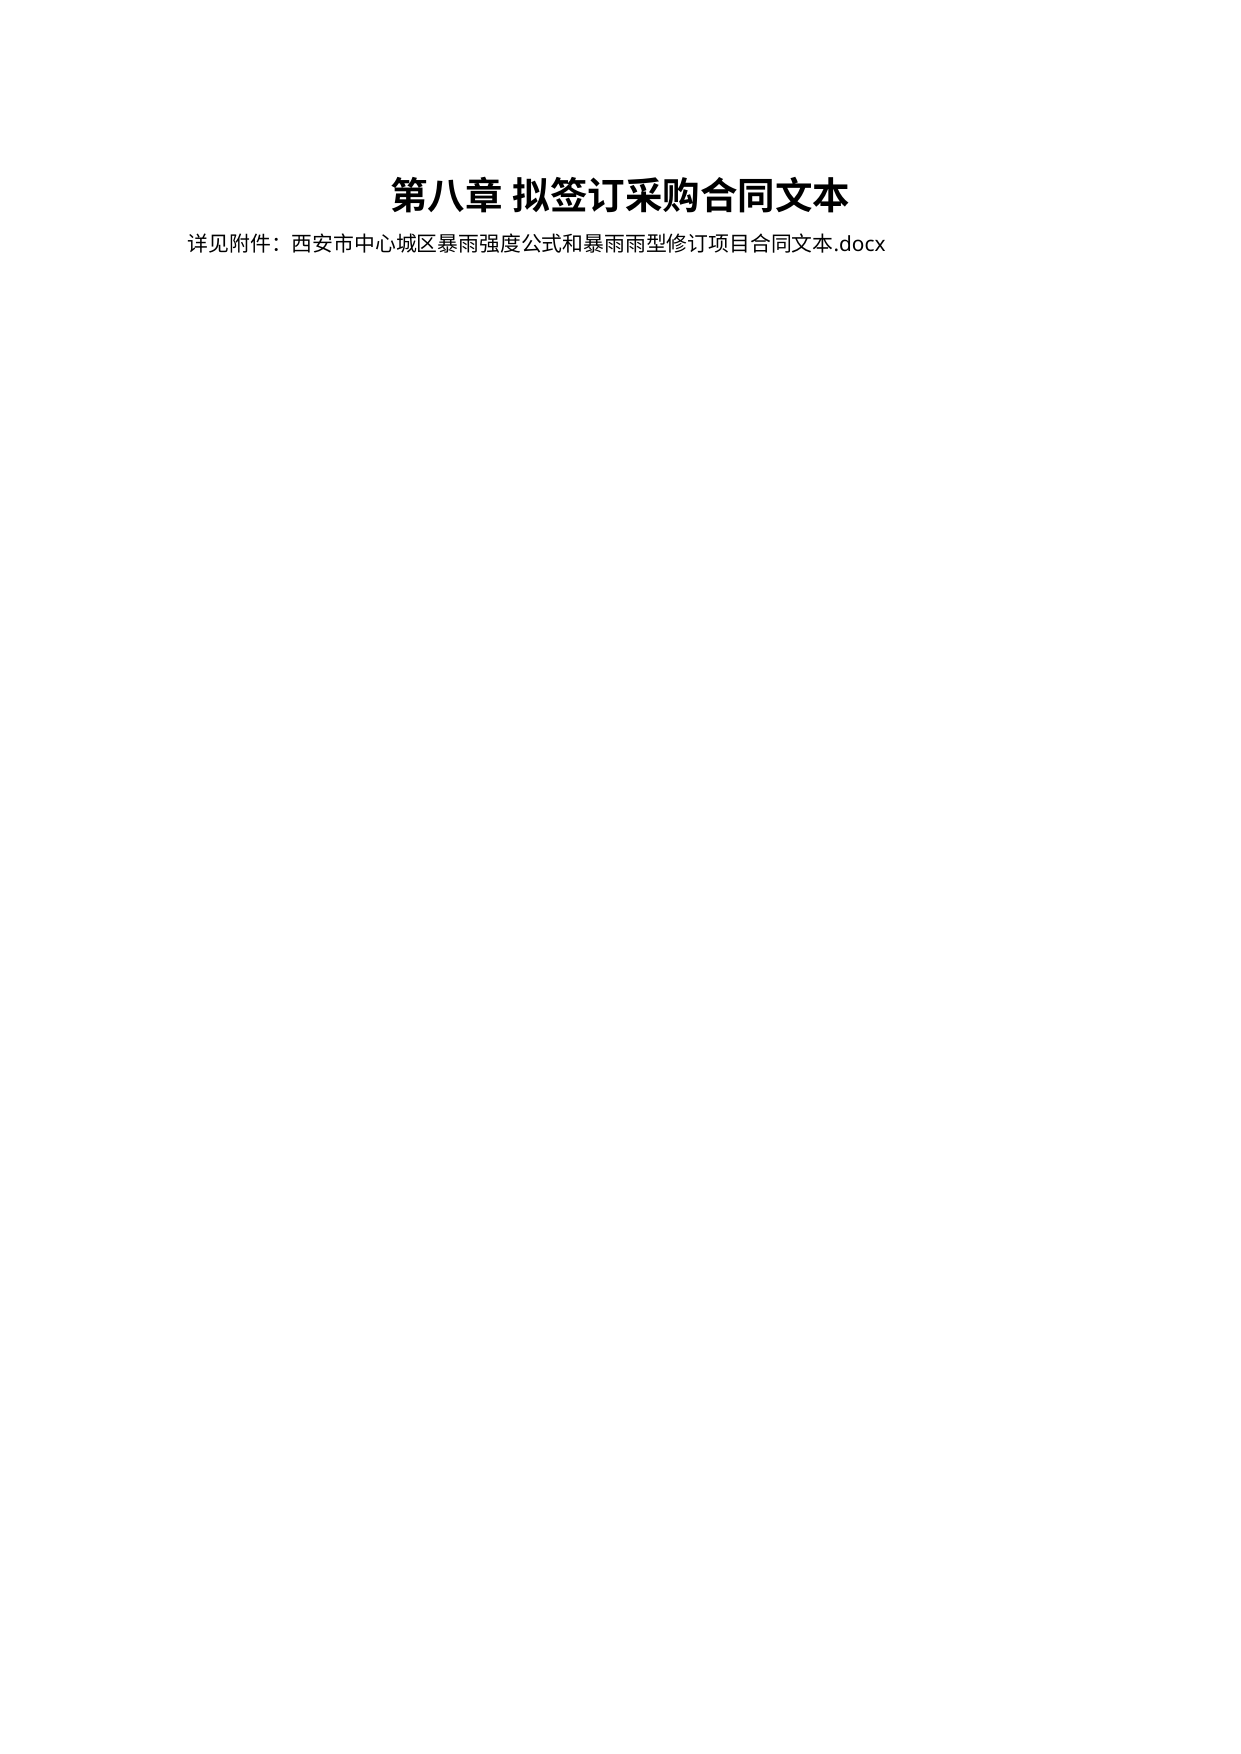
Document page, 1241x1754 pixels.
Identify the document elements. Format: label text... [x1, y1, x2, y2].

text 详见附件：西安市中心城区暴雨强度公式和暴雨雨型修订项目合同文本.docx [187, 227, 1053, 259]
text 第八章 拟签订采购合同文本 [187, 162, 1053, 227]
